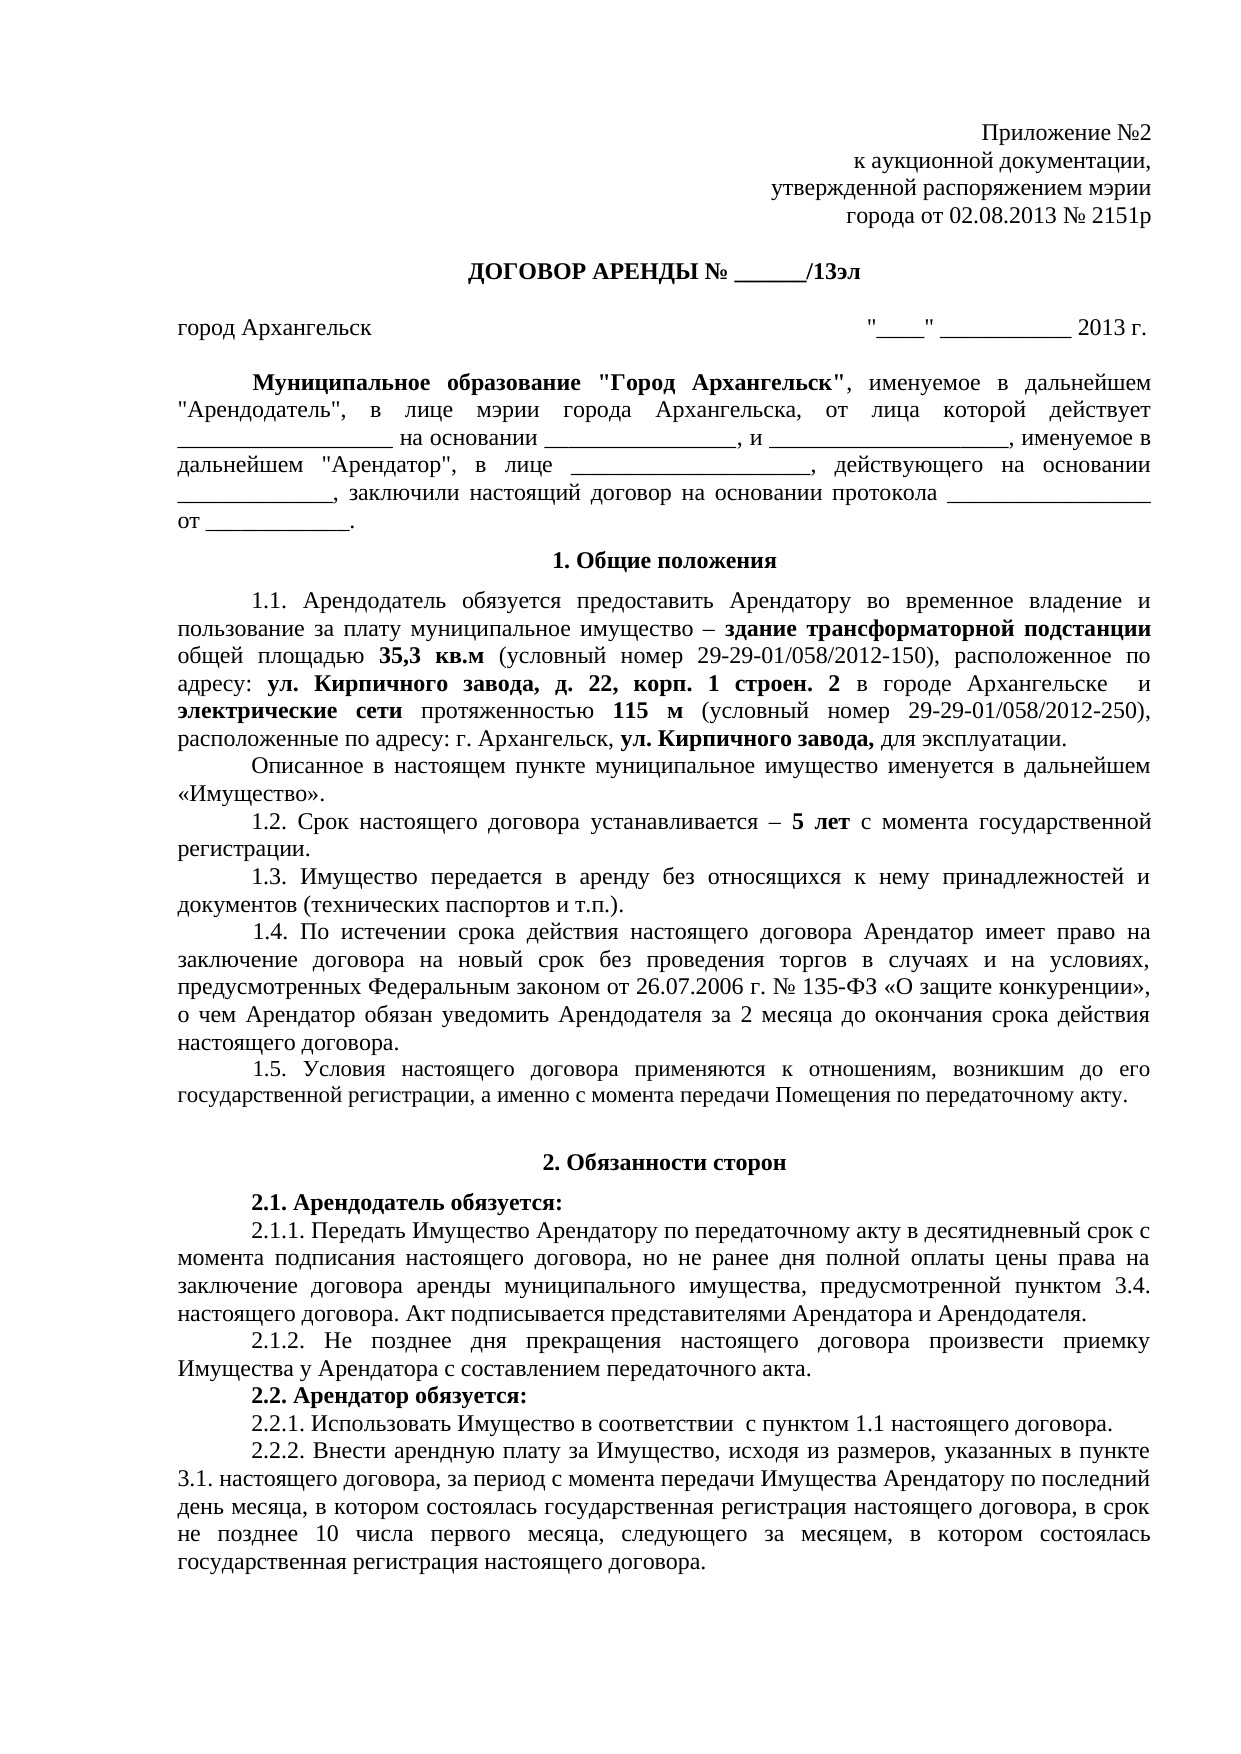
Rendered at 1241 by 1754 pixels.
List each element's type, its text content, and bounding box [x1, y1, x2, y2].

text Описанное в настоящем пункте муниципальное имущество именуется в дальнейшем «Имущество». [177, 752, 1152, 807]
text 1.3. Имущество передается в аренду без относящихся к нему принадлежностей и документов (технических паспортов и т.п.). [177, 862, 1152, 917]
text 2.1. Арендодатель обязуется: [177, 1188, 1152, 1216]
text 1.1. Арендодатель обязуется предоставить Арендатору во временное владение и пользование за плату муниципальное имущество – здание трансформаторной подстанции общей площадью 35,3 кв.м (условный номер 29-29-01/058/2012-150), расположенное по адресу: ул. Кирпичного завода, д. 22, корп. 1 строен. 2 в городе Архангельске и электрические сети протяженностью (условный номер 29-29-01/058/2012-250), расположенные по адресу: г. Архангельск, ул. Кирпичного завода, для эксплуатации. [177, 586, 1152, 752]
text 1.5. Условия настоящего договора применяются к отношениям, возникшим до его государственной регистрации, а именно с момента передачи Помещения по передаточному акту. [177, 1055, 1152, 1108]
text 1.4. По истечении срока действия настоящего договора Арендатор имеет право на заключение договора на новый срок без проведения торгов в случаях и на условиях, предусмотренных Федеральным законом от 26.07.2006 г. № 135-ФЗ «О защите конкуренции», о чем Арендатор обязан уведомить Арендодателя за 2 месяца до окончания срока действия настоящего договора. [177, 917, 1152, 1055]
text 2.1.1. Передать Имущество Арендатору по передаточному акту в десятидневный срок с момента подписания настоящего договора, но не ранее дня полной оплаты цены права на заключение договора аренды муниципального имущества, предусмотренной пунктом 3.4. настоящего договора. Акт подписывается представителями Арендатора и Арендодателя. [177, 1216, 1152, 1326]
text Муниципальное образование "Город Архангельск", именуемое в дальнейшем "Арендодатель", в лице мэрии города Архангельска, от лица которой действует __________________ на основании ________________, и ____________________, именуемое в дальнейшем "Арендатор", в лице ____________________, действующего на основании _____________, заключили настоящий договор на основании протокола _________________ от ____________. [177, 368, 1152, 533]
title города от 02.08.2013 № 2151р [177, 201, 1152, 228]
text 2.1.2. Не позднее дня прекращения настоящего договора произвести приемку Имущества у Арендатора с составлением передаточного акта. [177, 1326, 1152, 1381]
title ДОГОВОР АРЕНДЫ № ______/13эл [177, 257, 1152, 285]
text 2.2.1. Использовать Имущество в соответствии с пунктом 1.1 настоящего договора. [177, 1409, 1152, 1437]
text 2.2. Арендатор обязуется: [177, 1381, 1152, 1409]
text 1. Общие положения [177, 546, 1152, 573]
text 2.2.2. Внести арендную плату за Имущество, исходя из размеров, указанных в пункте 3.1. настоящего договора, за период с момента передачи Имущества Арендатору по последний день месяца, в котором состоялась государственная регистрация настоящего договора, в срок не позднее 10 числа первого месяца, следующего за месяцем, в котором состоялась государственная регистрация настоящего договора. [177, 1437, 1152, 1574]
text 2. Обязанности сторон [177, 1148, 1152, 1176]
title к аукционной документации, [177, 146, 1152, 173]
text 1.2. Срок настоящего договора устанавливается – 5 лет с момента государственной регистрации. [177, 807, 1152, 862]
title Приложение №2 [177, 118, 1152, 146]
title утвержденной распоряжением мэрии [177, 173, 1152, 201]
text город Архангельск "____" ___________ . [177, 312, 1152, 340]
